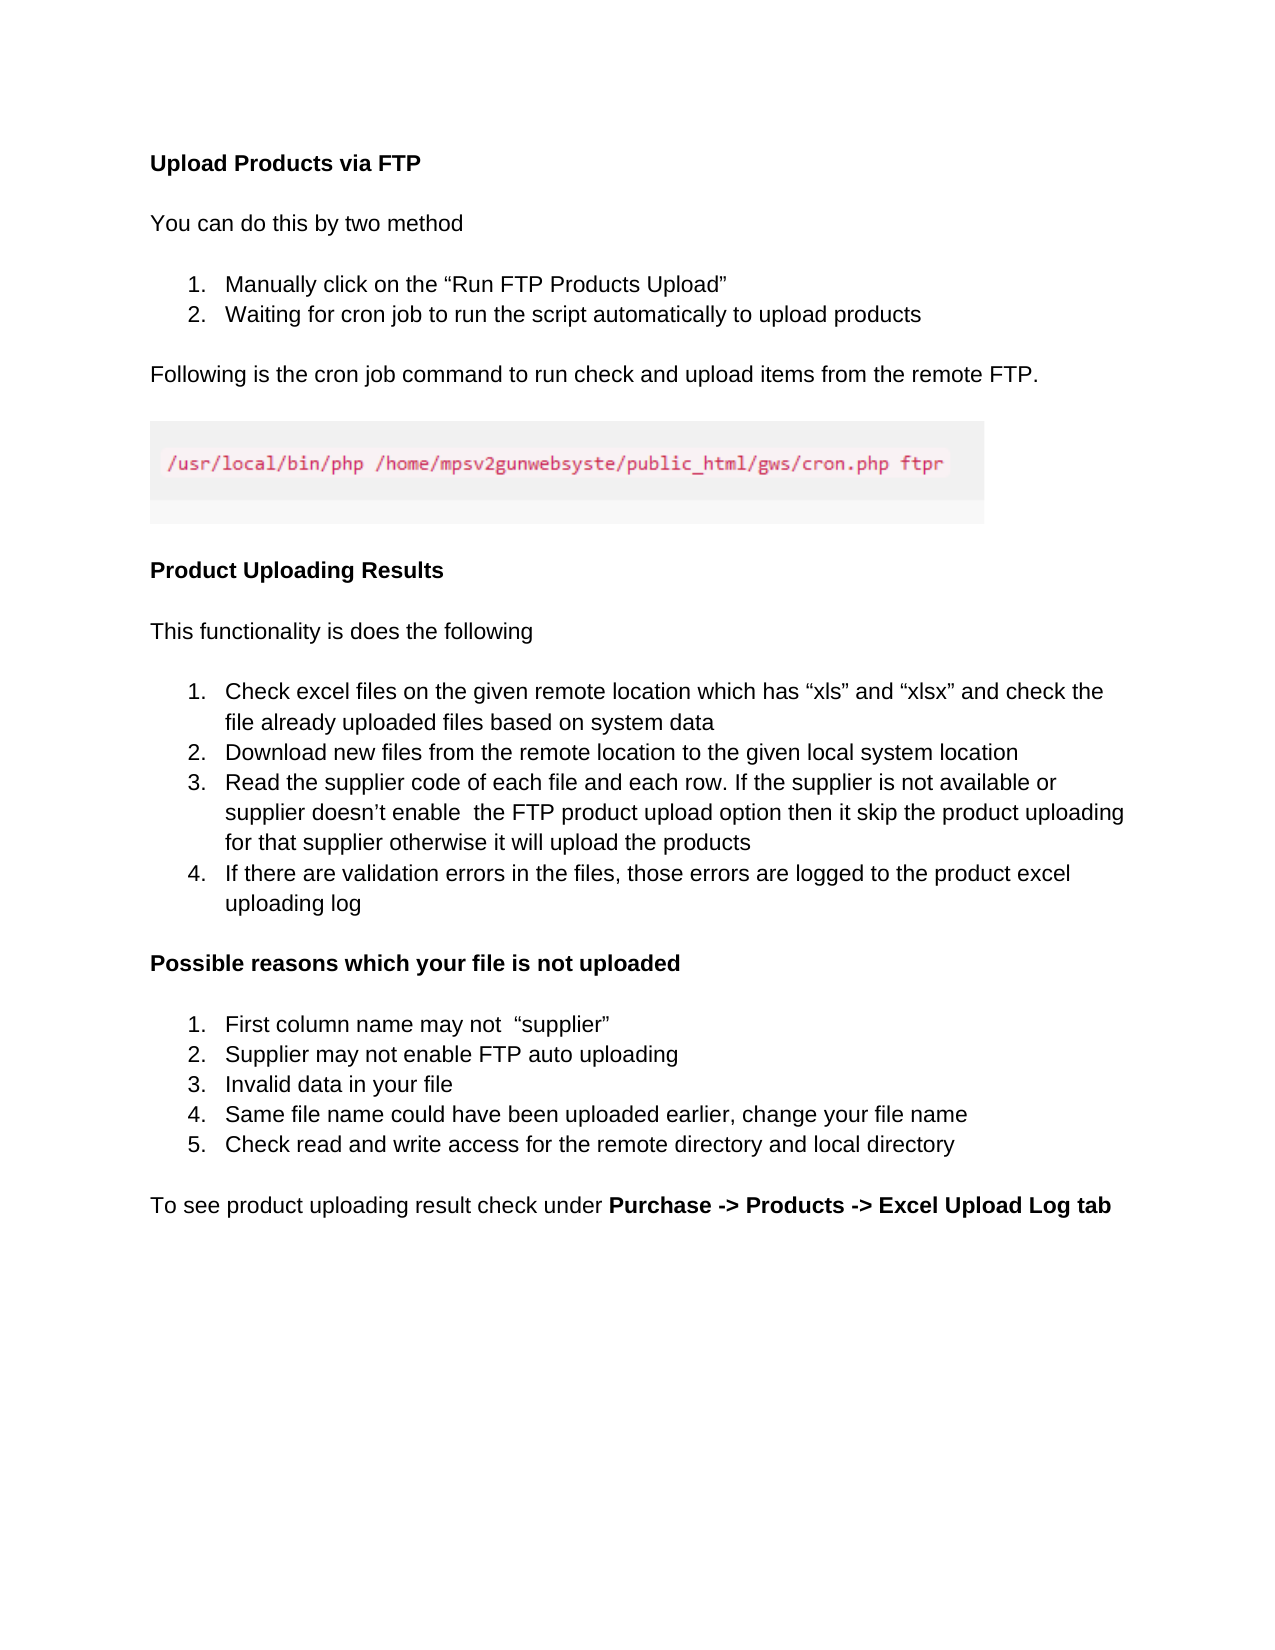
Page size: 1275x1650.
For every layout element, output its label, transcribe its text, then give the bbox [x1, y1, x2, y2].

text Following is the cron job command to run check and upload items from the remote FTP. [150, 361, 1125, 388]
list Same file name could have been uploaded earlier, change your file name [187, 1101, 1125, 1128]
list Waiting for cron job to run the script automatically to upload products [187, 301, 1125, 327]
list First column name may not “supplier” [187, 1011, 1125, 1037]
list Invalid data in your file [187, 1071, 1125, 1097]
list Download new files from the remote location to the given local system location [187, 739, 1125, 765]
list Supplier may not enable FTP auto uploading [187, 1041, 1125, 1067]
list Read the supplier code of each file and each row. If the supplier is not available or supplier doesn’t enable the FTP product upload option then it skip the product uploading for that supplier otherwise it will upload the products [187, 769, 1125, 856]
list If there are validation errors in the files, those errors are logged to the product excel uploading log [187, 859, 1125, 916]
text You can do this by two method [150, 210, 1125, 237]
list Manually click on the “Run FTP Products Upload” [187, 271, 1125, 297]
picture [150, 421, 985, 524]
list Check read and write access for the remote directory and local directory [187, 1131, 1125, 1158]
text Product Uploading Results [150, 557, 1125, 584]
text This functionality is does the following [150, 618, 1125, 644]
text Possible reasons which your file is not uploaded [150, 950, 1125, 977]
text To see product uploading result check under Purchase -> Products -> Excel Upload Log tab [150, 1192, 1125, 1218]
list Check excel files on the given remote location which has “xls” and “xlsx” and check the file already uploaded files based on system data [187, 678, 1125, 735]
text Upload Products via FTP [150, 150, 1125, 176]
